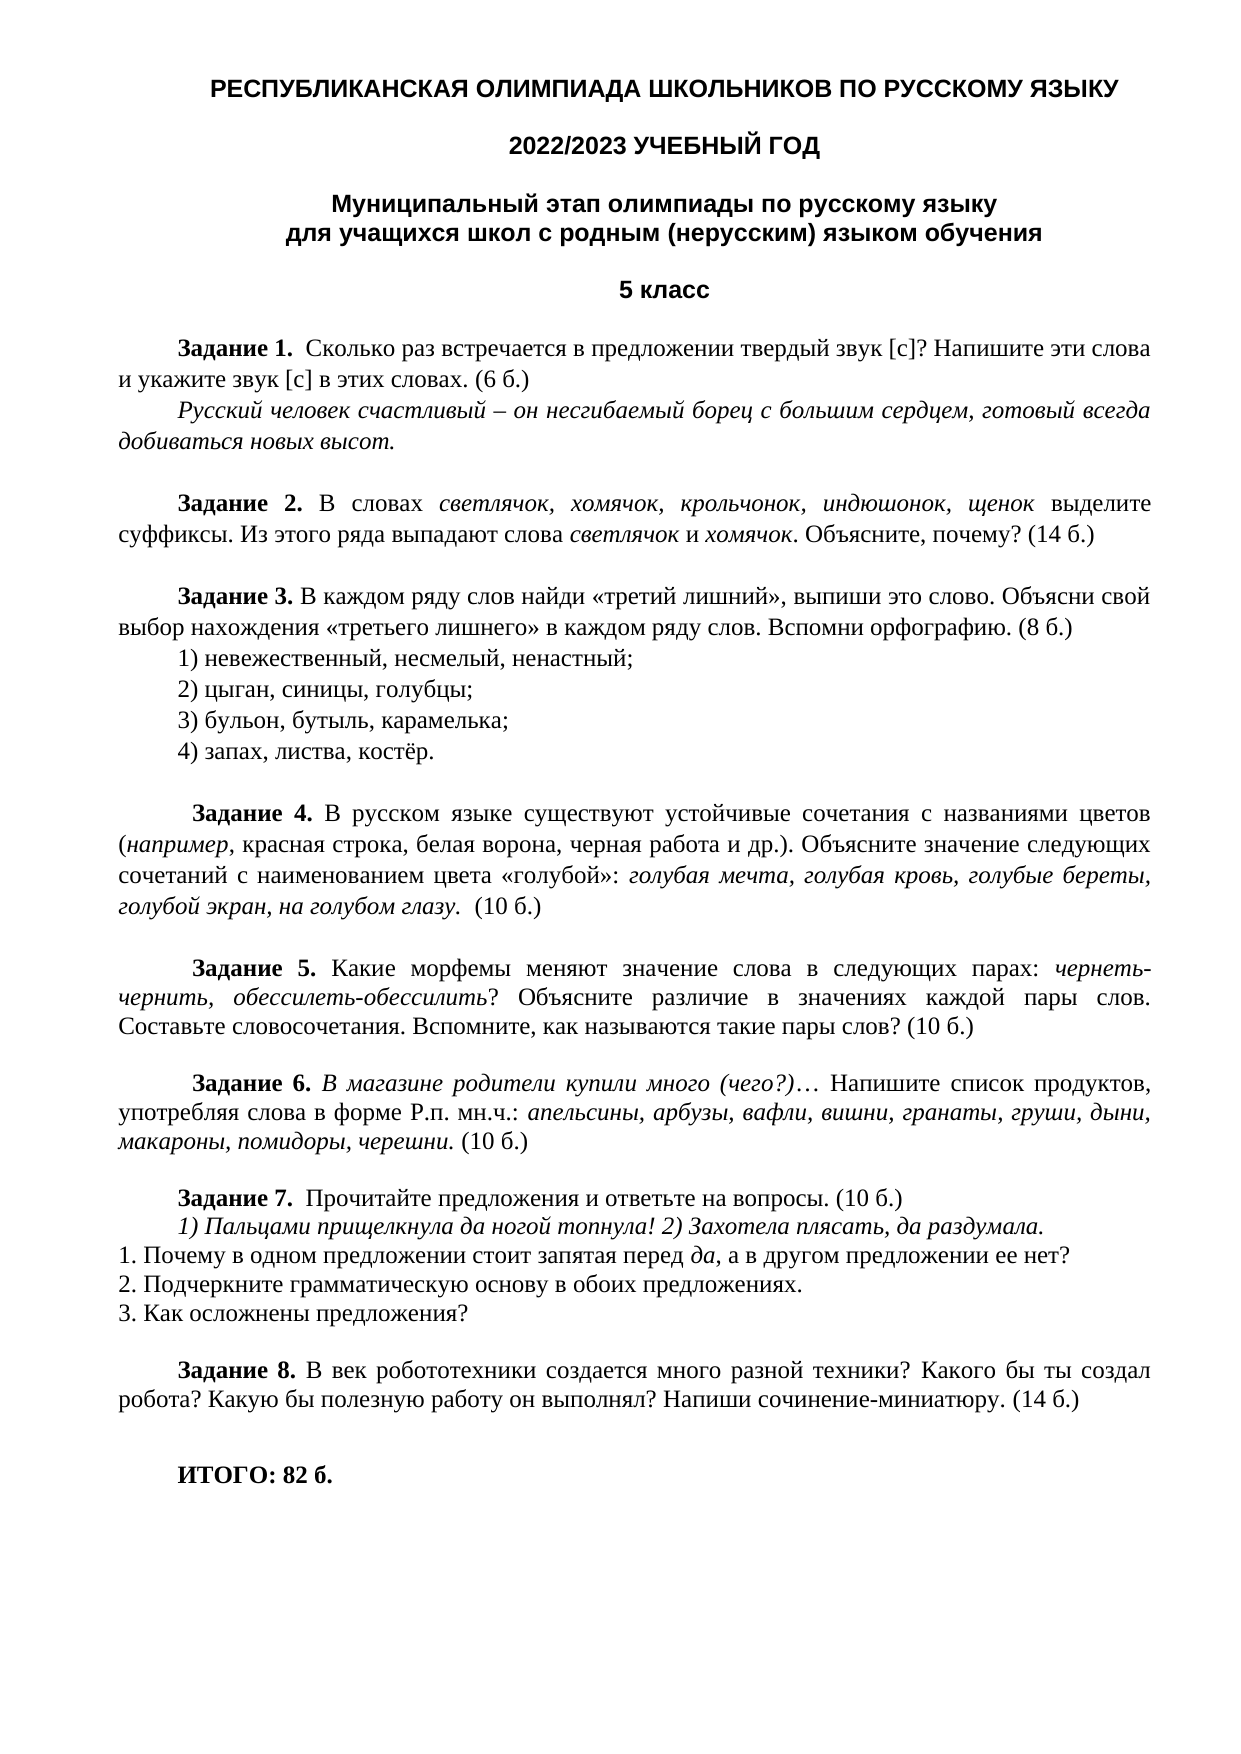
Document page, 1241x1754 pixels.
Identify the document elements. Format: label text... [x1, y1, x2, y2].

text Задание 1. Сколько раз встречается в предложении твердый звук [с]? Напишите эти слова и укажите звук [с] в этих словах. (6 б.) [118, 333, 1152, 392]
text 3. Как осложнены предложения? [118, 1298, 1152, 1326]
text Задание 5. Какие морфемы меняют значение слова в следующих парах: чернеть-чернить, обессилеть-обессилить? Объясните различие в значениях каждой пары слов. Составьте словосочетания. Вспомните, как называются такие пары слов? (10 б.) [118, 953, 1152, 1040]
text Задание 2. В словах светлячок, хомячок, крольчонок, индюшонок, щенок выделите суффиксы. Из этого ряда выпадают слова светлячок и хомячок. Объясните, почему? (14 б.) [118, 488, 1152, 548]
text 2) цыган, синицы, голубцы; [118, 674, 1152, 703]
text 3) бульон, бутыль, карамелька; [118, 705, 1152, 734]
text Задание 3. В каждом ряду слов найди «третий лишний», выпиши это слово. Объясни свой выбор нахождения «третьего лишнего» в каждом ряду слов. Вспомни орфографию. (8 б.) [118, 581, 1152, 641]
text 4) запах, листва, костёр. [118, 736, 1152, 765]
text Задание 4. В русском языке существуют устойчивые сочетания с названиями цветов (например, красная строка, белая ворона, черная работа и др.). Объясните значение следующих сочетаний с наименованием цвета «голубой»: голубая мечта, голубая кровь, голубые береты, голубой экран, на голубом глазу. (10 б.) [118, 798, 1152, 920]
text Задание 7. Прочитайте предложения и ответьте на вопросы. (10 б.) [118, 1183, 1152, 1211]
text Задание 6. В магазине родители купили много (чего?)… Напишите список продуктов, употребляя слова в форме Р.п. мн.ч.: апельсины, арбузы, вафли, вишни, гранаты, груши, дыни, макароны, помидоры, черешни. (10 б.) [118, 1068, 1152, 1155]
text ИТОГО: 82 б. [118, 1460, 1152, 1489]
text 2022/2023 УЧЕБНЫЙ ГОД [118, 131, 1152, 160]
text Задание 8. В век робототехники создается много разной техники? Какого бы ты создал робота? Какую бы полезную работу он выполнял? Напиши сочинение-миниатюру. (14 б.) [118, 1355, 1152, 1413]
text 1. Почему в одном предложении стоит запятая перед да, а в другом предложении ее нет? [118, 1240, 1152, 1269]
text 2. Подчеркните грамматическую основу в обоих предложениях. [118, 1269, 1152, 1298]
text 1) невежественный, несмелый, ненастный; [118, 643, 1152, 672]
text для учащихся школ с родным (нерусским) языком обучения [118, 218, 1152, 246]
text 1) Пальцами прищелкнула да ногой топнула! 2) Захотела плясать, да раздумала. [118, 1211, 1152, 1240]
text РЕСПУБЛИКАНСКАЯ ОЛИМПИАДА ШКОЛЬНИКОВ ПО РУССКОМУ ЯЗЫКУ [118, 74, 1152, 103]
text Русский человек счастливый – он несгибаемый борец с большим сердцем, готовый всегда добиваться новых высот. [118, 395, 1152, 454]
text 5 класс [118, 275, 1152, 304]
text Муниципальный этап олимпиады по русскому языку [118, 189, 1152, 218]
